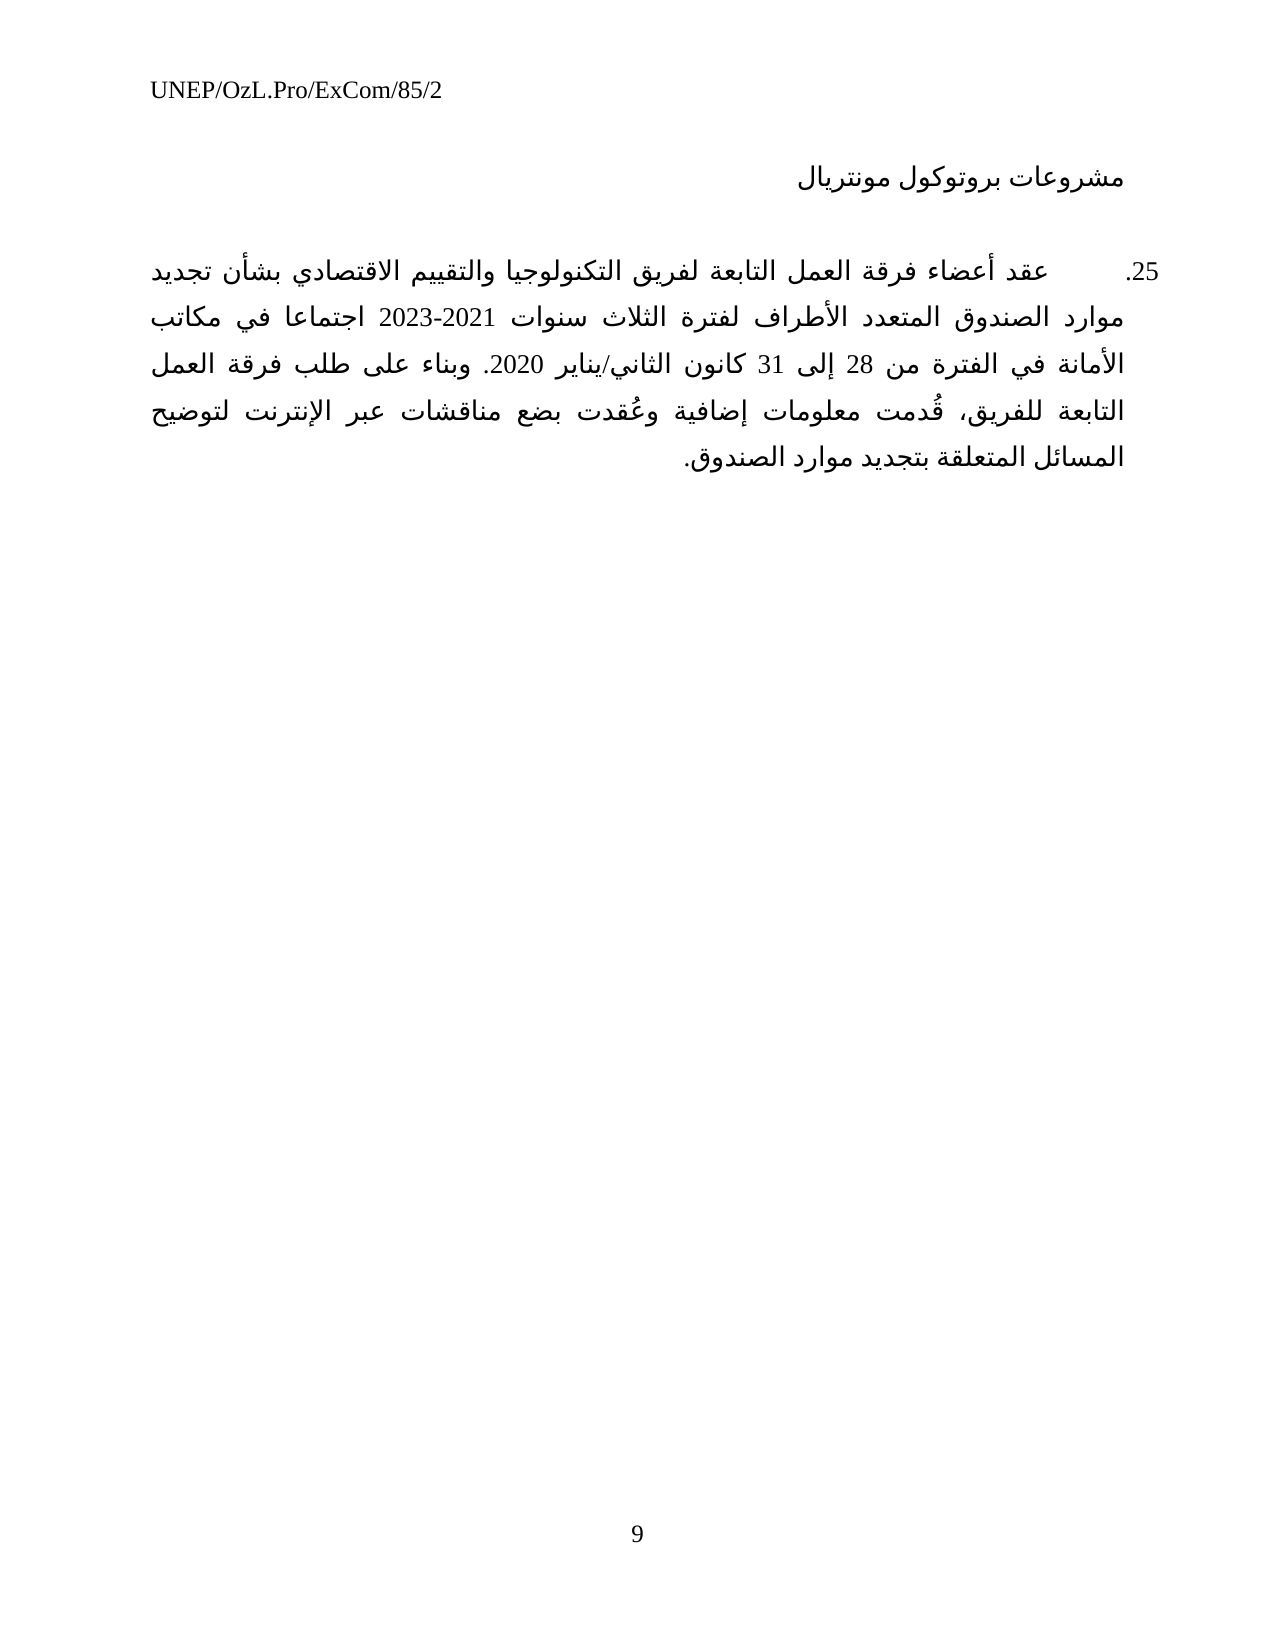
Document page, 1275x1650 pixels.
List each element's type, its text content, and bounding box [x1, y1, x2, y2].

text مشروعات بروتوكول مونتريال [150, 161, 1125, 192]
subtitle عقد أعضاء فرقة العمل التابعة لفريق التكنولوجيا والتقييم الاقتصادي بشأن تجديد موارد الصندوق المتعدد الأطراف لفترة الثلاث سنوات 2021-2023 اجتماعا في مكاتب الأمانة في الفترة من 28 إلى 31 كانون الثاني/يناير 2020. وبناء على طلب فرقة العمل التابعة للفريق، قُدمت معلومات إضافية وعُقدت بضع مناقشات عبر الإنترنت لتوضيح المسائل المتعلقة بتجديد موارد الصندوق. [150, 254, 1125, 472]
